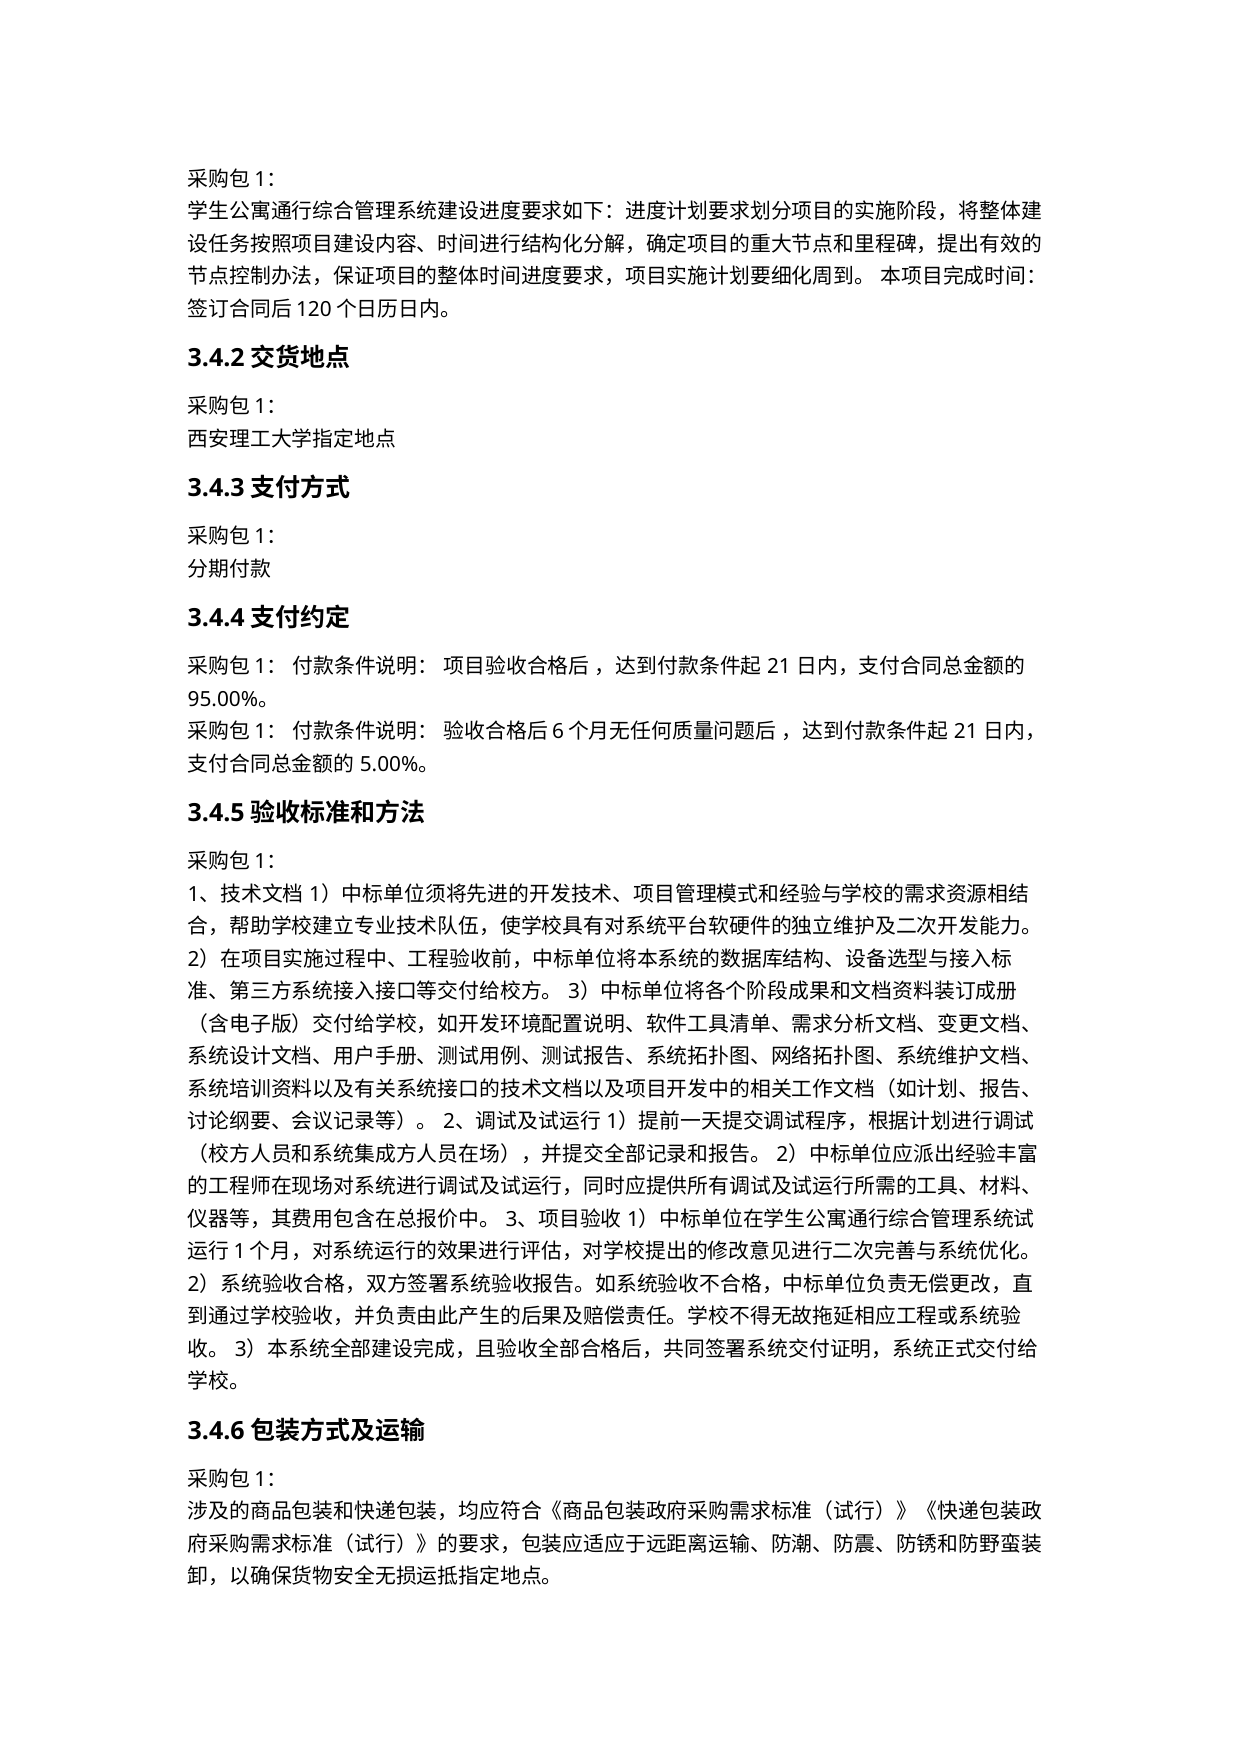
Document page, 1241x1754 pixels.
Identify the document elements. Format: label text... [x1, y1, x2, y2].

text 采购包1： 付款条件说明： 验收合格后6个月无任何质量问题后 ，达到付款条件起 21 日内，支付合同总金额的 5.00%。 [187, 714, 1053, 779]
text 采购包1： [187, 1462, 1053, 1494]
text 3.4.4支付约定 [187, 584, 1053, 649]
text 3.4.3支付方式 [187, 454, 1053, 519]
text 采购包1： [187, 162, 1053, 194]
text 分期付款 [187, 552, 1053, 584]
text 3.4.6包装方式及运输 [187, 1397, 1053, 1462]
text 采购包1： [187, 844, 1053, 877]
text 3.4.2交货地点 [187, 324, 1053, 389]
text 涉及的商品包装和快递包装，均应符合《商品包装政府采购需求标准（试行）》《快递包装政府采购需求标准（试行）》的要求，包装应适应于远距离运输、防潮、防震、防锈和防野蛮装卸，以确保货物安全无损运抵指定地点。 [187, 1494, 1053, 1592]
text 采购包1： 付款条件说明： 项目验收合格后 ，达到付款条件起 21 日内，支付合同总金额的 95.00%。 [187, 649, 1053, 714]
text 3.4.5验收标准和方法 [187, 779, 1053, 844]
text 采购包1： [187, 389, 1053, 422]
text 采购包1： [187, 519, 1053, 552]
text 1、技术文档 1）中标单位须将先进的开发技术、项目管理模式和经验与学校的需求资源相结合，帮助学校建立专业技术队伍，使学校具有对系统平台软硬件的独立维护及二次开发能力。 2）在项目实施过程中、工程验收前，中标单位将本系统的数据库结构、设备选型与接入标准、第三方系统接入接口等交付给校方。 3）中标单位将各个阶段成果和文档资料装订成册（含电子版）交付给学校，如开发环境配置说明、软件工具清单、需求分析文档、变更文档、系统设计文档、用户手册、测试用例、测试报告、系统拓扑图、网络拓扑图、系统维护文档、系统培训资料以及有关系统接口的技术文档以及项目开发中的相关工作文档（如计划、报告、讨论纲要、会议记录等）。 2、调试及试运行 1）提前一天提交调试程序，根据计划进行调试（校方人员和系统集成方人员在场），并提交全部记录和报告。 2）中标单位应派出经验丰富的工程师在现场对系统进行调试及试运行，同时应提供所有调试及试运行所需的工具、材料、仪器等，其费用包含在总报价中。 3、项目验收 1）中标单位在学生公寓通行综合管理系统试运行1个月，对系统运行的效果进行评估，对学校提出的修改意见进行二次完善与系统优化。 2）系统验收合格，双方签署系统验收报告。如系统验收不合格，中标单位负责无偿更改，直到通过学校验收，并负责由此产生的后果及赔偿责任。学校不得无故拖延相应工程或系统验收。 3）本系统全部建设完成，且验收全部合格后，共同签署系统交付证明，系统正式交付给学校。 [187, 877, 1053, 1397]
text 学生公寓通行综合管理系统建设进度要求如下：进度计划要求划分项目的实施阶段，将整体建设任务按照项目建设内容、时间进行结构化分解，确定项目的重大节点和里程碑，提出有效的节点控制办法，保证项目的整体时间进度要求，项目实施计划要细化周到。 本项目完成时间：签订合同后120个日历日内。 [187, 194, 1053, 324]
text 西安理工大学指定地点 [187, 422, 1053, 454]
